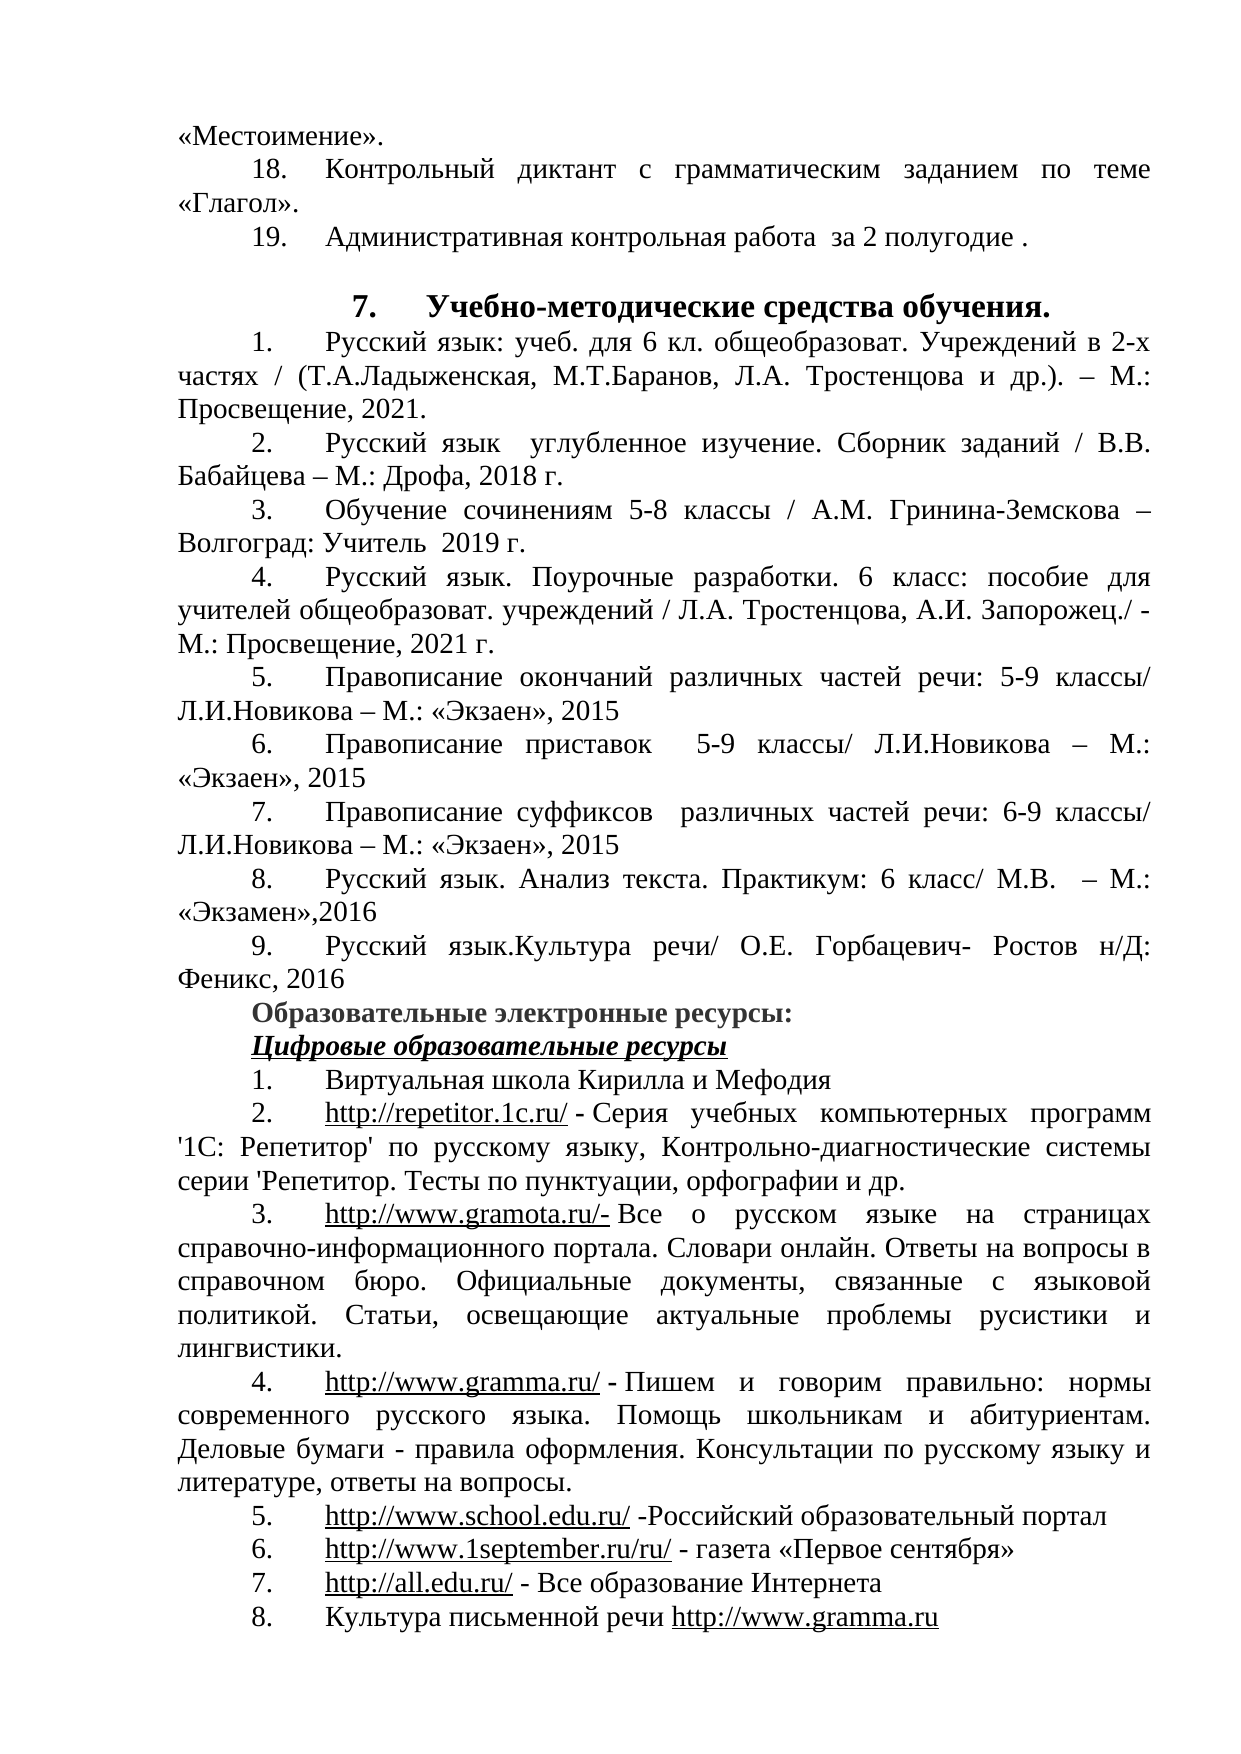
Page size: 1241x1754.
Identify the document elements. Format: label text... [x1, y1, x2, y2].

list Русский язык.Культура речи/ О.Е. Горбацевич- Ростов н/Д: Феникс, 2016 [177, 928, 1152, 995]
list Учебно-методические средства обучения. [177, 286, 1152, 324]
list Административная контрольная работа за 2 полугодие . [177, 219, 1152, 252]
list Русский язык. Поурочные разработки. 6 класс: пособие для учителей общеобразоват. учреждений / Л.А. Тростенцова, А.И. Запорожец./ - М.: Просвещение, 2021 г. [177, 559, 1152, 659]
text Цифровые образовательные ресурсы [177, 1028, 1152, 1062]
list Правописание окончаний различных частей речи: 5-9 классы/ Л.И.Новикова – М.: «Экзаен», 2015 [177, 659, 1152, 727]
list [177, 118, 1152, 152]
list Правописание суффиксов различных частей речи: 6-9 классы/ Л.И.Новикова – М.: «Экзаен», 2015 [177, 794, 1152, 861]
list Русский язык: учеб. для 6 кл. общеобразоват. Учреждений в 2-х частях / (Т.А.Ладыженская, М.Т.Баранов, Л.А. Тростенцова и др.). – М.: Просвещение, 2021. [177, 324, 1152, 425]
list Русский язык углубленное изучение. Сборник заданий / В.В. Бабайцева – М.: Дрофа, 2018 г. [177, 425, 1152, 492]
list Обучение сочинениям 5-8 классы / А.М. Гринина-Земскова – Волгоград: Учитель 2019 г. [177, 492, 1152, 559]
list http://all.edu.ru/ - Все образование Интернета [177, 1565, 1152, 1599]
list http://www.gramota.ru/- Все о русском языке на страницах справочно-информационного портала. Словари онлайн. Ответы на вопросы в справочном бюро. Официальные документы, связанные с языковой политикой. Статьи, освещающие актуальные проблемы русистики и лингвистики. [177, 1196, 1152, 1364]
list Правописание приставок 5-9 классы/ Л.И.Новикова – М.: «Экзаен», 2015 [177, 727, 1152, 794]
list http://www.gramma.ru/ - Пишем и говорим правильно: нормы современного русского языка. Помощь школьникам и абитуриентам. Деловые бумаги - правила оформления. Консультации по русскому языку и литературе, ответы на вопросы. [177, 1364, 1152, 1498]
list http://www.school.edu.ru/ -Российский образовательный портал [177, 1498, 1152, 1532]
list Контрольный диктант с грамматическим заданием по теме «Глагол». [177, 152, 1152, 219]
list http://www.1september.ru/ru/ - газета «Первое сентября» [177, 1532, 1152, 1565]
text Образовательные электронные ресурсы: [177, 995, 1152, 1028]
list Культура письменной речи http://www.gramma.ru [177, 1599, 1152, 1632]
list http://repetitor.1c.ru/ - Серия учебных компьютерных программ '1С: Репетитор' по русскому языку, Контрольно-диагностические системы серии 'Репетитор. Тесты по пунктуации, орфографии и др. [177, 1096, 1152, 1196]
list Виртуальная школа Кирилла и Мефодия [177, 1062, 1152, 1096]
list Русский язык. Анализ текста. Практикум: 6 класс/ М.В. – М.: «Экзамен»,2016 [177, 861, 1152, 928]
